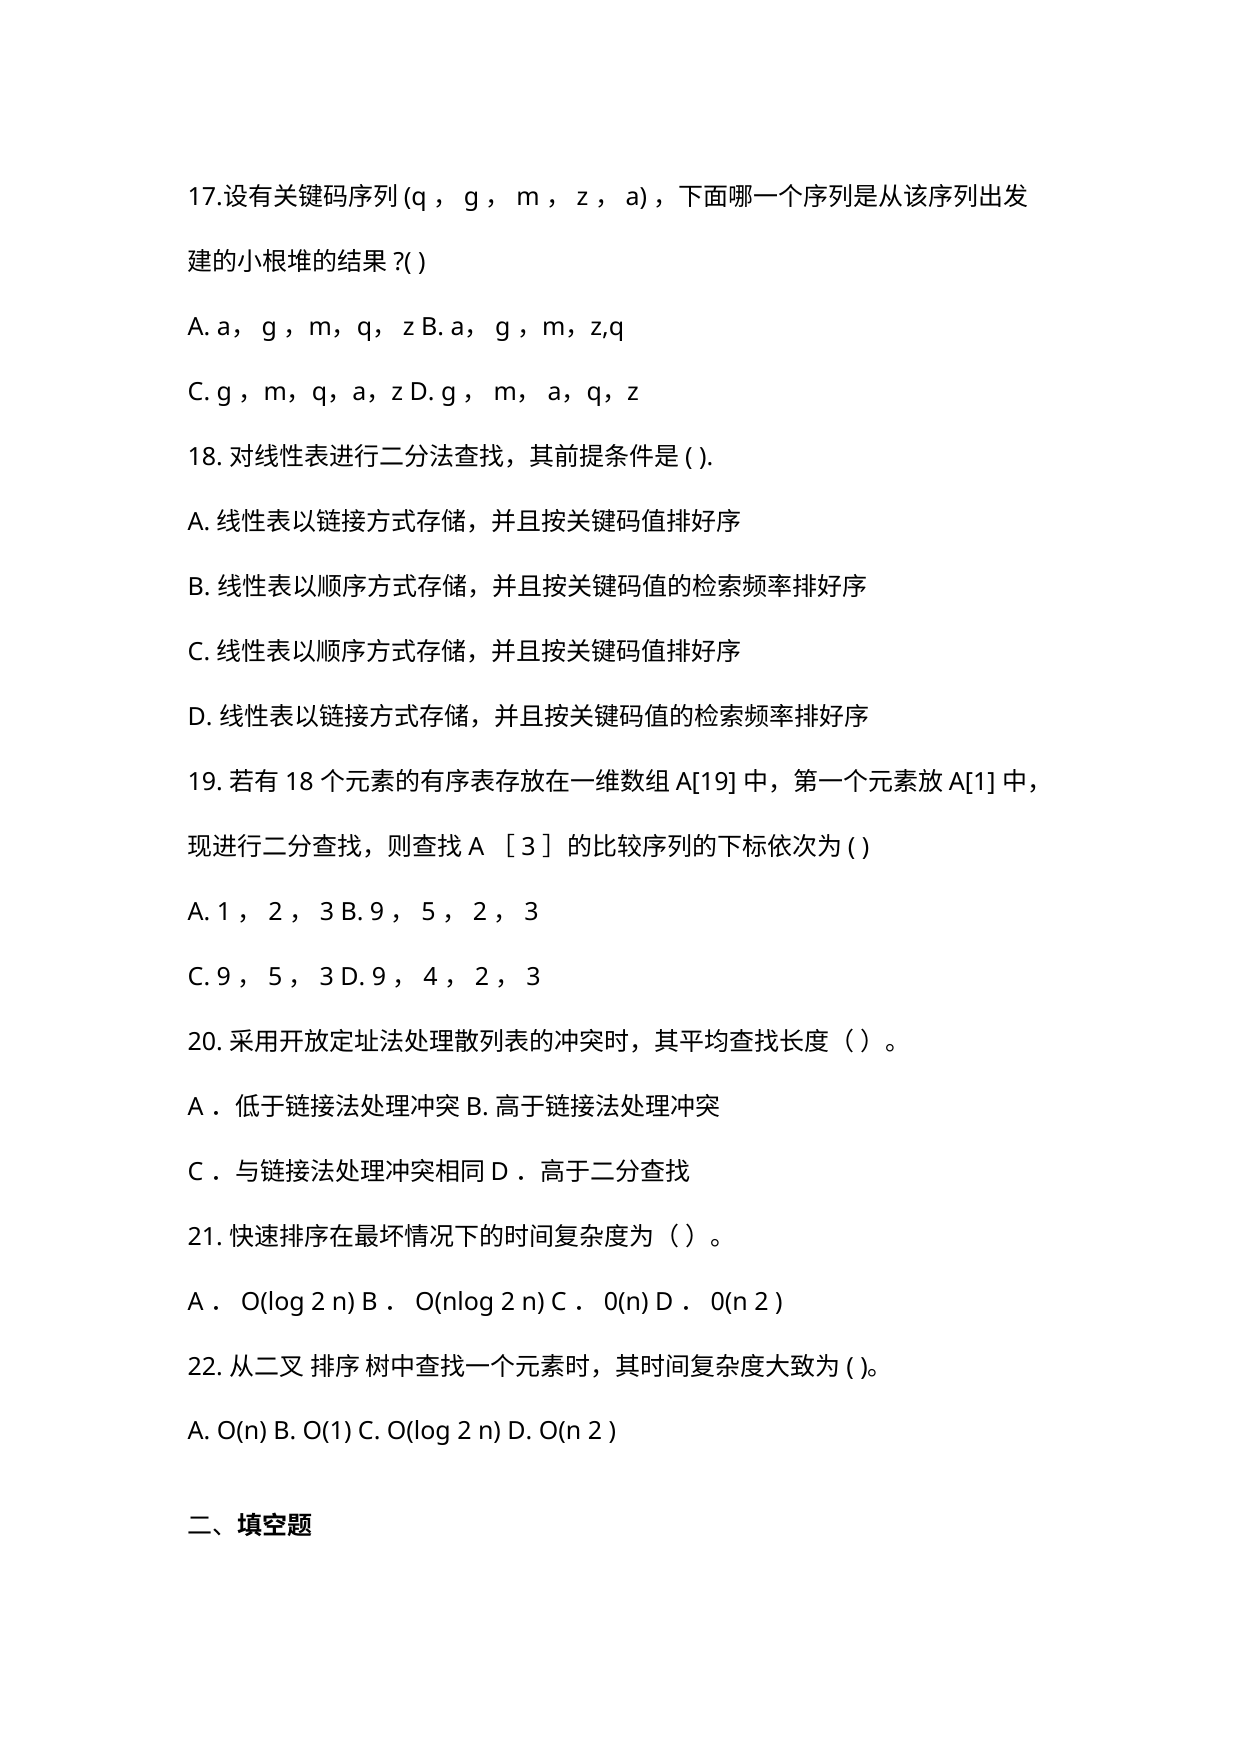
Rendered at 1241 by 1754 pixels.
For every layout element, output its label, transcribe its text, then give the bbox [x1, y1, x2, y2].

text A. a， g ，m，q， z B. a， g ，m，z,q [187, 292, 1053, 357]
text A ．低于链接法处理冲突 B. 高于链接法处理冲突 [187, 1072, 1053, 1137]
text A. O(n) B. O(1) C. O(log 2 n) D. O(n 2 ) [187, 1397, 1053, 1462]
text 21. 快速排序在最坏情况下的时间复杂度为（ ）。 [187, 1202, 1053, 1267]
text C. g ，m，q，a，z D. g ， m， a，q，z [187, 357, 1053, 422]
text 18. 对线性表进行二分法查找，其前提条件是 ( ). [187, 422, 1053, 487]
text A. 1 ， 2 ， 3 B. 9 ， 5 ， 2 ， 3 [187, 877, 1053, 942]
text 二、填空题 [187, 1491, 1053, 1556]
text A. 线性表以链接方式存储，并且按关键码值排好序 [187, 487, 1053, 552]
text 22. 从二叉 排序 树中查找一个元素时，其时间复杂度大致为 ( )。 [187, 1332, 1053, 1397]
text D. 线性表以链接方式存储，并且按关键码值的检索频率排好序 [187, 682, 1053, 747]
text A ． O(log 2 n) B ． O(nlog 2 n) C ． 0(n) D ． 0(n 2 ) [187, 1267, 1053, 1332]
text C. 9 ， 5 ， 3 D. 9 ， 4 ， 2 ， 3 [187, 942, 1053, 1007]
text 20. 采用开放定址法处理散列表的冲突时，其平均查找长度（ ）。 [187, 1007, 1053, 1072]
text 17.设有关键码序列 (q ， g ， m ， z ， a) ，下面哪一个序列是从该序列出发建的小根堆的结果 ?( ) [187, 162, 1053, 292]
text B. 线性表以顺序方式存储，并且按关键码值的检索频率排好序 [187, 552, 1053, 617]
text C. 线性表以顺序方式存储，并且按关键码值排好序 [187, 617, 1053, 682]
text C ．与链接法处理冲突相同 D ．高于二分查找 [187, 1137, 1053, 1202]
text 19. 若有 18 个元素的有序表存放在一维数组 A[19] 中，第一个元素放 A[1] 中，现进行二分查找，则查找 A ［ 3 ］的比较序列的下标依次为 ( ) [187, 747, 1053, 877]
